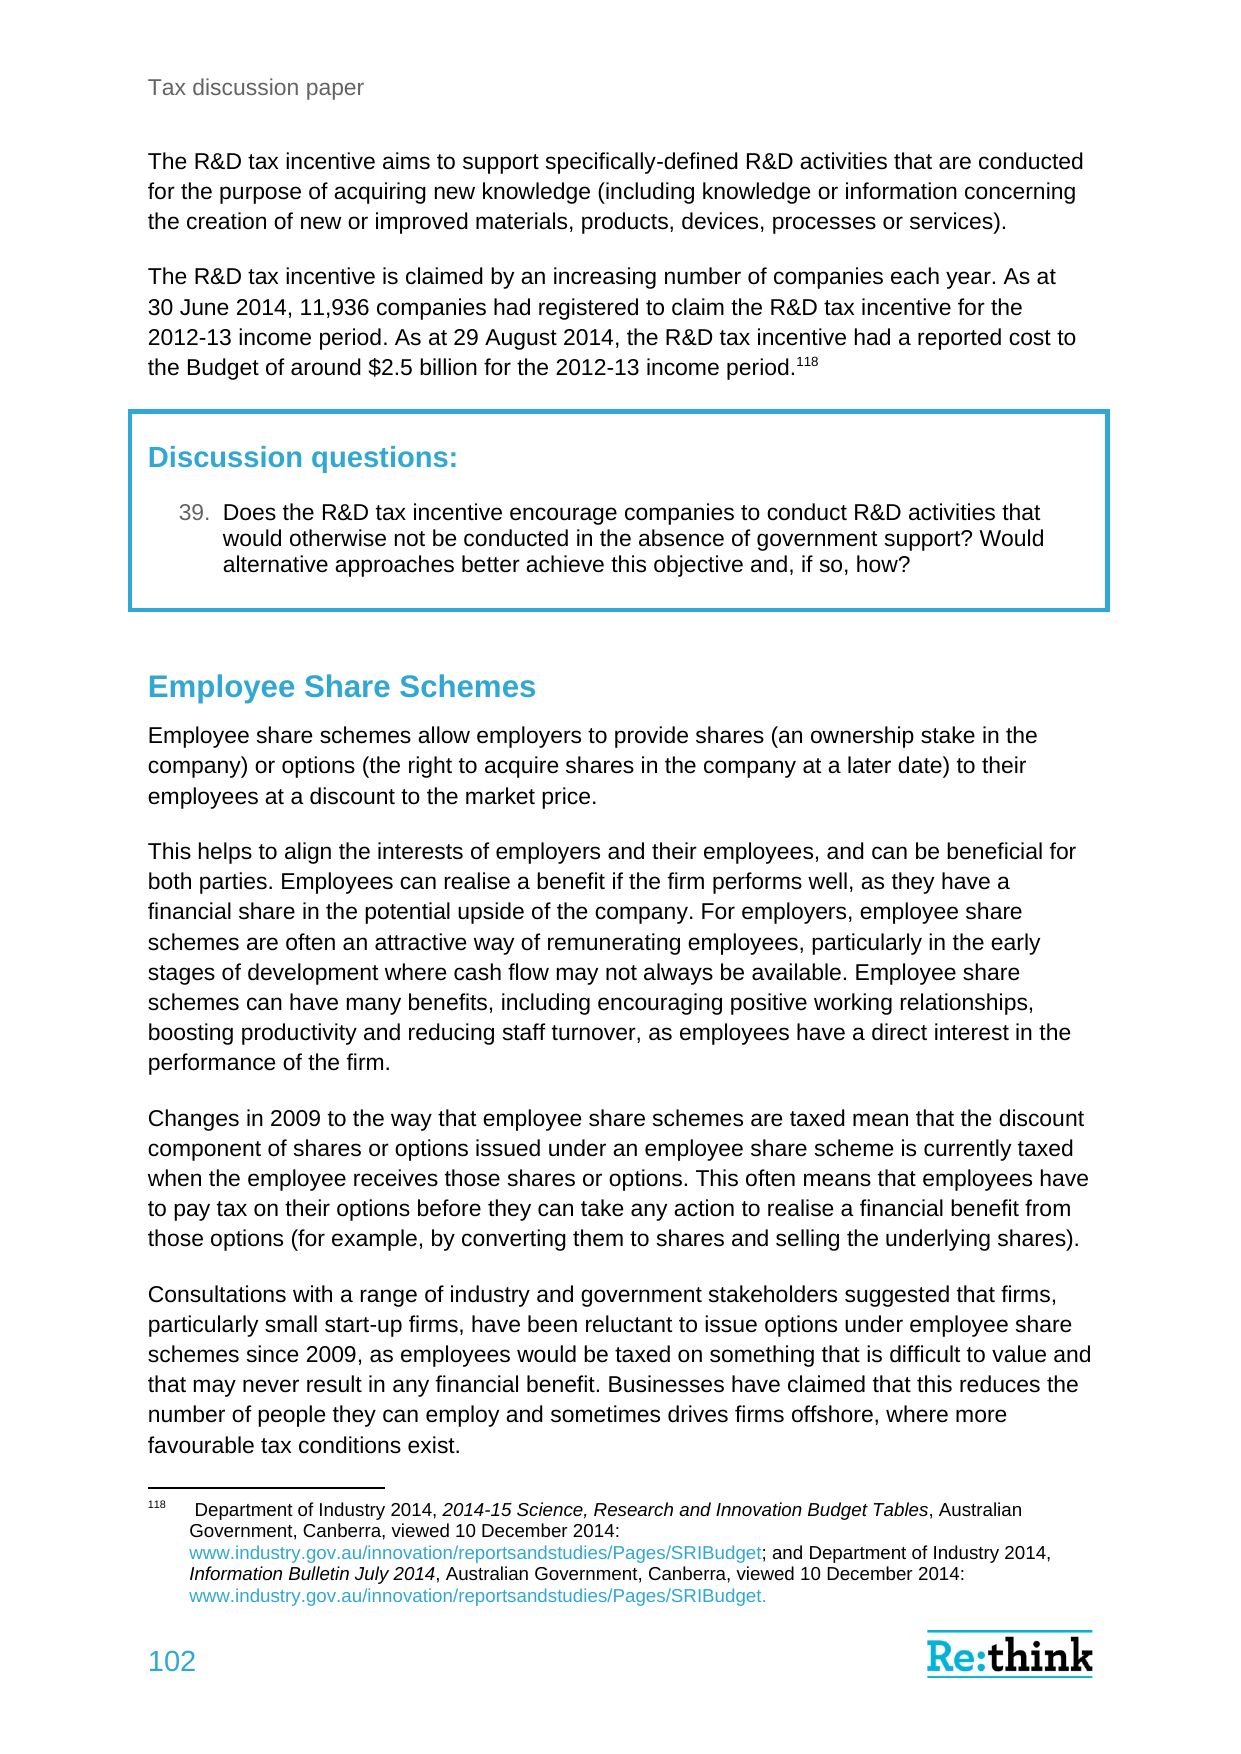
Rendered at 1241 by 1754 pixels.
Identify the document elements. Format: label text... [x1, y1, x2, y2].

text The R&D tax incentive aims to support specifically-defined R&D activities that are conducted for the purpose of acquiring new knowledge (including knowledge or information concerning the creation of new or improved materials, products, devices, processes or services). [148, 148, 1092, 234]
subtitle Employee Share Schemes [148, 668, 1092, 703]
text Consultations with a range of industry and government stakeholders suggested that firms, particularly small start-up firms, have been reluctant to issue options under employee share schemes since 2009, as employees would be taxed on something that is difficult to value and that may never result in any financial benefit. Businesses have claimed that this reduces the number of people they can employ and sometimes drives firms offshore, where more favourable tax conditions exist. [148, 1281, 1092, 1458]
text Employee share schemes allow employers to provide shares (an ownership stake in the company) or options (the right to acquire shares in the company at a later date) to their employees at a discount to the market price. [148, 722, 1092, 809]
text Changes in 2009 to the way that employee share schemes are taxed mean that the discount component of shares or options issued under an employee share scheme is currently taxed when the employee receives those shares or options. This often means that employees have to pay tax on their options before they can take any action to realise a financial benefit from those options (for example, by converting them to shares and selling the underlying shares). [148, 1104, 1092, 1252]
picture [927, 1630, 1093, 1676]
table_header Discussion questions: Does the R&D tax incentive encourage companies to conduct R&D activities that would otherwise not be conducted in the absence of government support? Would alternative approaches better achieve this objective and, if so, how? [132, 414, 1105, 608]
text The R&D tax incentive is claimed by an increasing number of companies each year. As at 30 June 2014, 11,936 companies had registered to claim the R&D tax incentive for the 2012-13 income period. As at 29 August 2014, the R&D tax incentive had a reported cost to the Budget of around $2.5 billion for the 2012-13 income period. [148, 263, 1092, 380]
picture [934, 1645, 945, 1655]
text This helps to align the interests of employers and their employees, and can be beneficial for both parties. Employees can realise a benefit if the firm performs well, as they have a financial share in the potential upside of the company. For employers, employee share schemes are often an attractive way of remunerating employees, particularly in the early stages of development where cash flow may not always be available. Employee share schemes can have many benefits, including encouraging positive working relationships, boosting productivity and reducing staff turnover, as employees have a direct interest in the performance of the firm. [148, 838, 1092, 1076]
